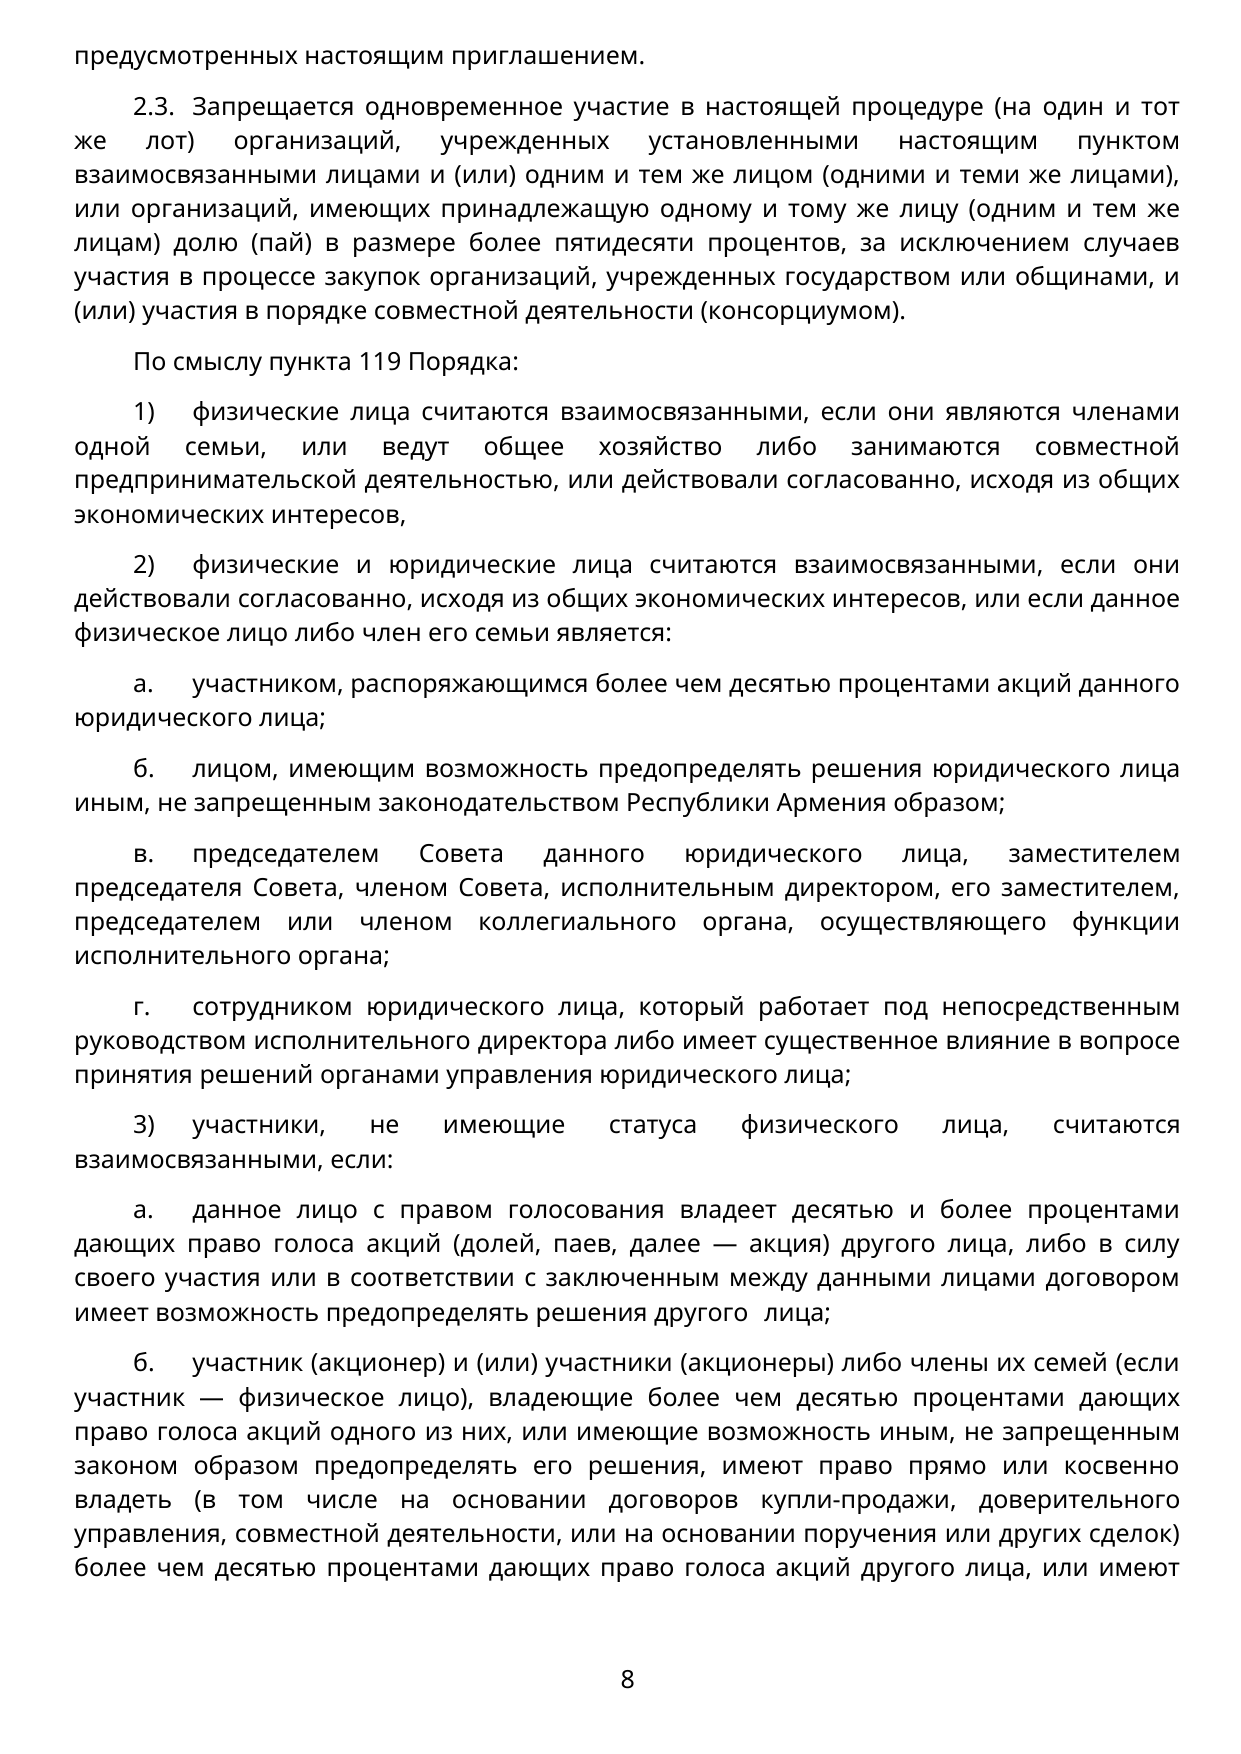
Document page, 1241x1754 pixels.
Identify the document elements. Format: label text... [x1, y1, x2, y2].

text 1) физические лица считаются взаимосвязанными, если они являются членами одной семьи, или ведут общее хозяйство либо занимаются совместной предпринимательской деятельностью, или действовали согласованно, исходя из общих экономических интересов, [74, 394, 1181, 530]
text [74, 37, 1181, 72]
text 2.3. Запрещается одновременное участие в настоящей процедуре (на один и тот же лот) организаций, учрежденных установленными настоящим пунктом взаимосвязанными лицами и (или) одним и тем же лицом (одними и теми же лицами), или организаций, имеющих принадлежащую одному и тому же лицу (одним и тем же лицам) долю (пай) в размере более пятидесяти процентов, за исключением случаев участия в процессе закупок организаций, учрежденных государством или общинами, и (или) участия в порядке совместной деятельности (консорциумом). [74, 88, 1181, 327]
text 3) участники, не имеющие статуса физического лица, считаются взаимосвязанными, если: [74, 1107, 1181, 1175]
text а. данное лицо с правом голосования владеет десятью и более процентами дающих право голоса акций (долей, паев, далее — акция) другого лица, либо в силу своего участия или в соответствии с заключенным между данными лицами договором имеет возможность предопределять решения другого лица; [74, 1192, 1181, 1328]
text 2) физические и юридические лица считаются взаимосвязанными, если они действовали согласованно, исходя из общих экономических интересов, или если данное физическое лицо либо член его семьи является: [74, 547, 1181, 649]
text По смыслу пункта 119 Порядка: [74, 343, 1181, 377]
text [74, 1345, 1181, 1583]
text в. председателем Совета данного юридического лица, заместителем председателя Совета, членом Совета, исполнительным директором, его заместителем, председателем или членом коллегиального органа, осуществляющего функции исполнительного органа; [74, 835, 1181, 972]
text г. сотрудником юридического лица, который работает под непосредственным руководством исполнительного директора либо имеет существенное влияние в вопросе принятия решений органами управления юридического лица; [74, 988, 1181, 1091]
text а. участником, распоряжающимся более чем десятью процентами акций данного юридического лица; [74, 666, 1181, 734]
text б. лицом, имеющим возможность предопределять решения юридического лица иным, не запрещенным законодательством Республики Армения образом; [74, 751, 1181, 819]
